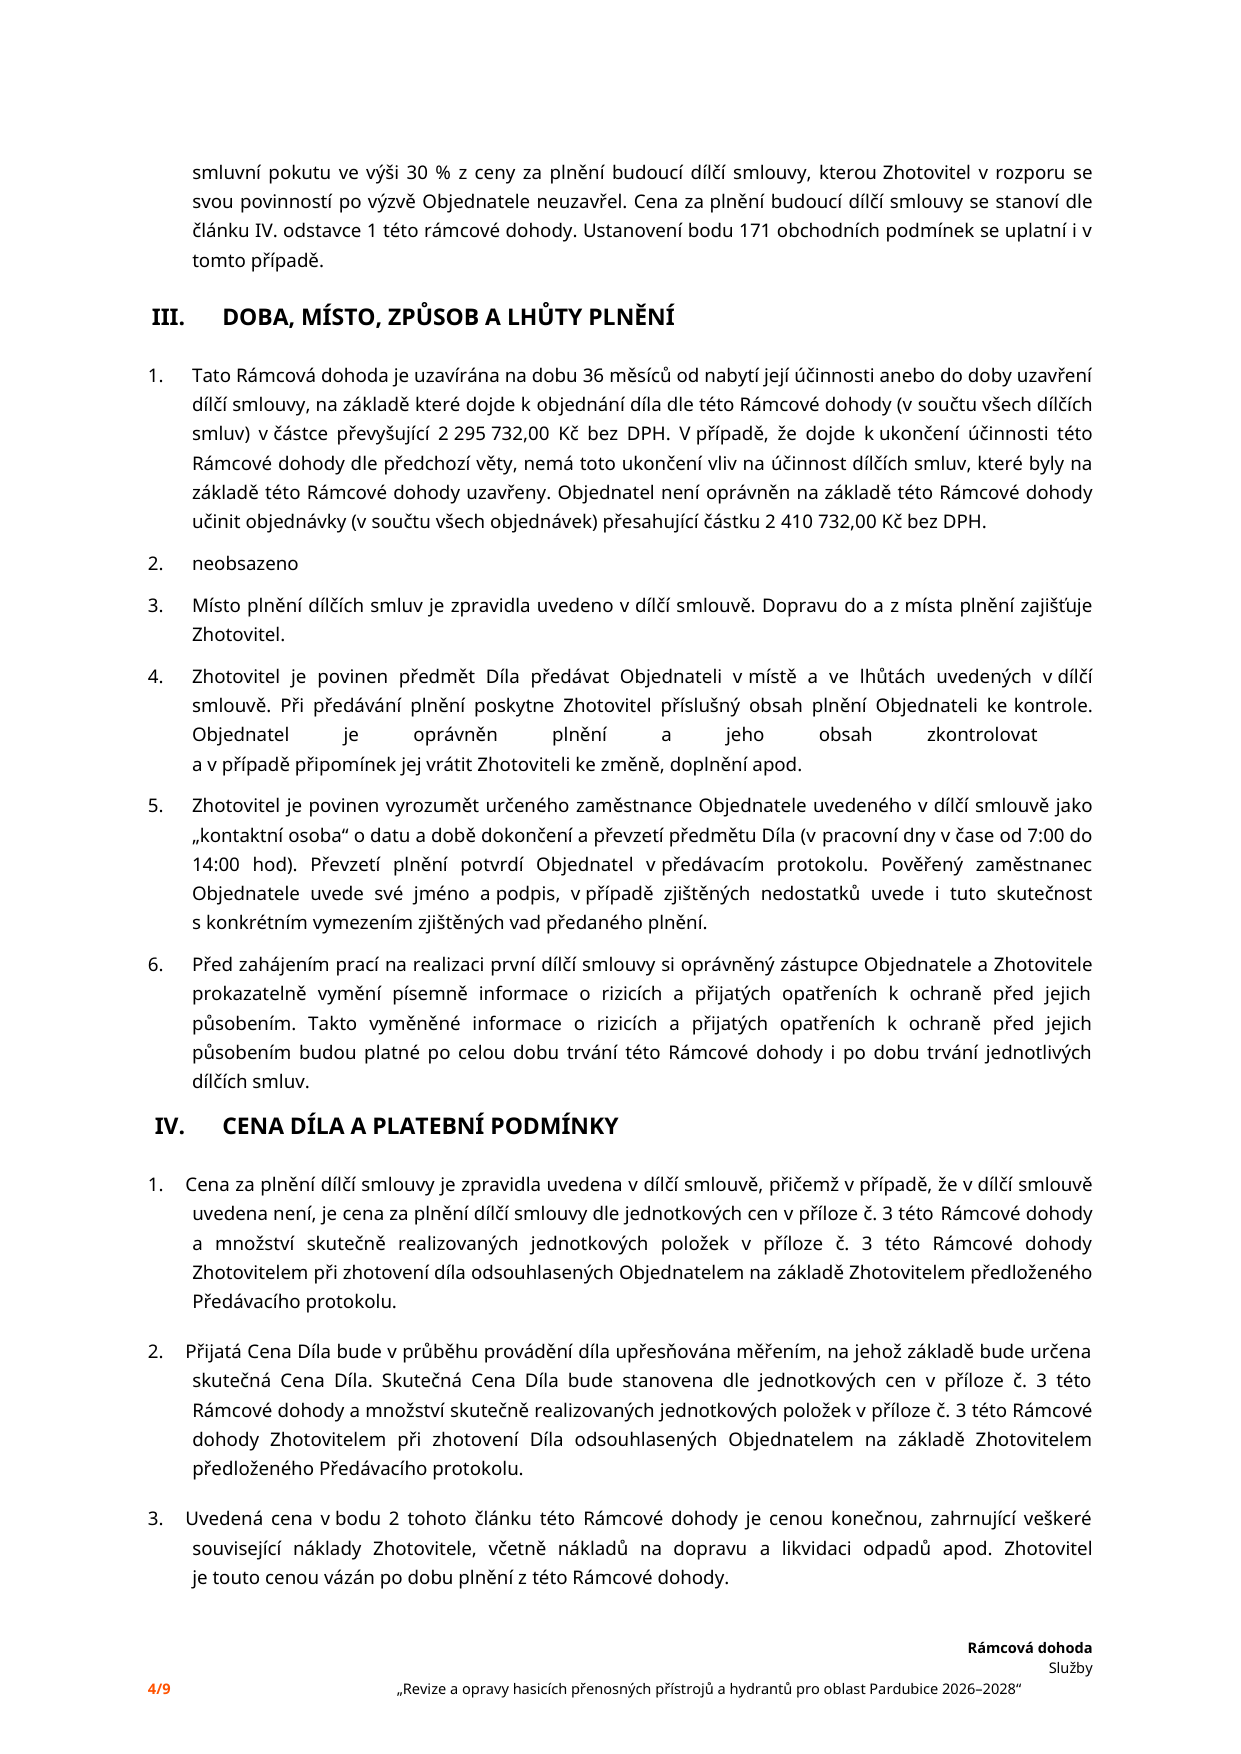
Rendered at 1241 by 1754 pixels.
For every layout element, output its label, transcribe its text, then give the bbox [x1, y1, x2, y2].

list Uvedená cena v bodu 2 tohoto článku této Rámcové dohody je cenou konečnou, zahrnující veškeré související náklady Zhotovitele, včetně nákladů na dopravu a likvidaci odpadů apod. Zhotovitel je touto cenou vázán po dobu plnění z této Rámcové dohody. [148, 1506, 1093, 1590]
list Zhotovitel je povinen předmět Díla předávat Objednateli v místě a ve lhůtách uvedených v dílčí smlouvě. Při předávání plnění poskytne Zhotovitel příslušný obsah plnění Objednateli ke kontrole. Objednatel je oprávněn plnění a jeho obsah zkontrolovat a v případě připomínek jej vrátit Zhotoviteli ke změně, doplnění apod. [148, 663, 1093, 776]
list Zhotovitel je povinen vyrozumět určeného zaměstnance Objednatele uvedeného v dílčí smlouvě jako „kontaktní osoba“ o datu a době dokončení a převzetí předmětu Díla (v pracovní dny v čase od 7:00 do 14:00 hod). Převzetí plnění potvrdí Objednatel v předávacím protokolu. Pověřený zaměstnanec Objednatele uvede své jméno a podpis, v případě zjištěných nedostatků uvede i tuto skutečnost s konkrétním vymezením zjištěných vad předaného plnění. [148, 793, 1093, 935]
list Tato Rámcová dohoda je uzavírána na dobu 36 měsíců od nabytí její účinnosti anebo do doby uzavření dílčí smlouvy, na základě které dojde k objednání díla dle této Rámcové dohody (v součtu všech dílčích smluv) v částce převyšující 2 295 732,00 Kč bez DPH. V případě, že dojde k ukončení účinnosti této Rámcové dohody dle předchozí věty, nemá toto ukončení vliv na účinnost dílčích smluv, které byly na základě této Rámcové dohody uzavřeny. Objednatel není oprávněn na základě této Rámcové dohody učinit objednávky (v součtu všech objednávek) přesahující částku 2 410 732,00 Kč bez DPH. [148, 362, 1093, 534]
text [148, 159, 1093, 272]
list Místo plnění dílčích smluv je zpravidla uvedeno v dílčí smlouvě. Dopravu do a z místa plnění zajišťuje Zhotovitel. [148, 592, 1093, 647]
list DOBA, MÍSTO, ZPŮSOB A LHŮTY PLNĚNÍ [185, 301, 1093, 332]
list Před zahájením prací na realizaci první dílčí smlouvy si oprávněný zástupce Objednatele a Zhotovitele prokazatelně vymění písemně informace o rizicích a přijatých opatřeních k ochraně před jejich působením. Takto vyměněné informace o rizicích a přijatých opatřeních k ochraně před jejich působením budou platné po celou dobu trvání této Rámcové dohody i po dobu trvání jednotlivých dílčích smluv. [148, 951, 1093, 1094]
list neobsazeno [148, 550, 1093, 576]
list Přijatá Cena Díla bude v průběhu provádění díla upřesňována měřením, na jehož základě bude určena skutečná Cena Díla. Skutečná Cena Díla bude stanovena dle jednotkových cen v příloze č. 3 této Rámcové dohody a množství skutečně realizovaných jednotkových položek v příloze č. 3 této Rámcové dohody Zhotovitelem při zhotovení Díla odsouhlasených Objednatelem na základě Zhotovitelem předloženého Předávacího protokolu. [148, 1338, 1093, 1481]
list Cena za plnění dílčí smlouvy je zpravidla uvedena v dílčí smlouvě, přičemž v případě, že v dílčí smlouvě uvedena není, je cena za plnění dílčí smlouvy dle jednotkových cen v příloze č. 3 této Rámcové dohody a množství skutečně realizovaných jednotkových položek v příloze č. 3 této Rámcové dohody Zhotovitelem při zhotovení díla odsouhlasených Objednatelem na základě Zhotovitelem předloženého Předávacího protokolu. [148, 1171, 1093, 1314]
list CENA DÍLA A PLATEBNÍ PODMÍNKY [185, 1110, 1093, 1142]
